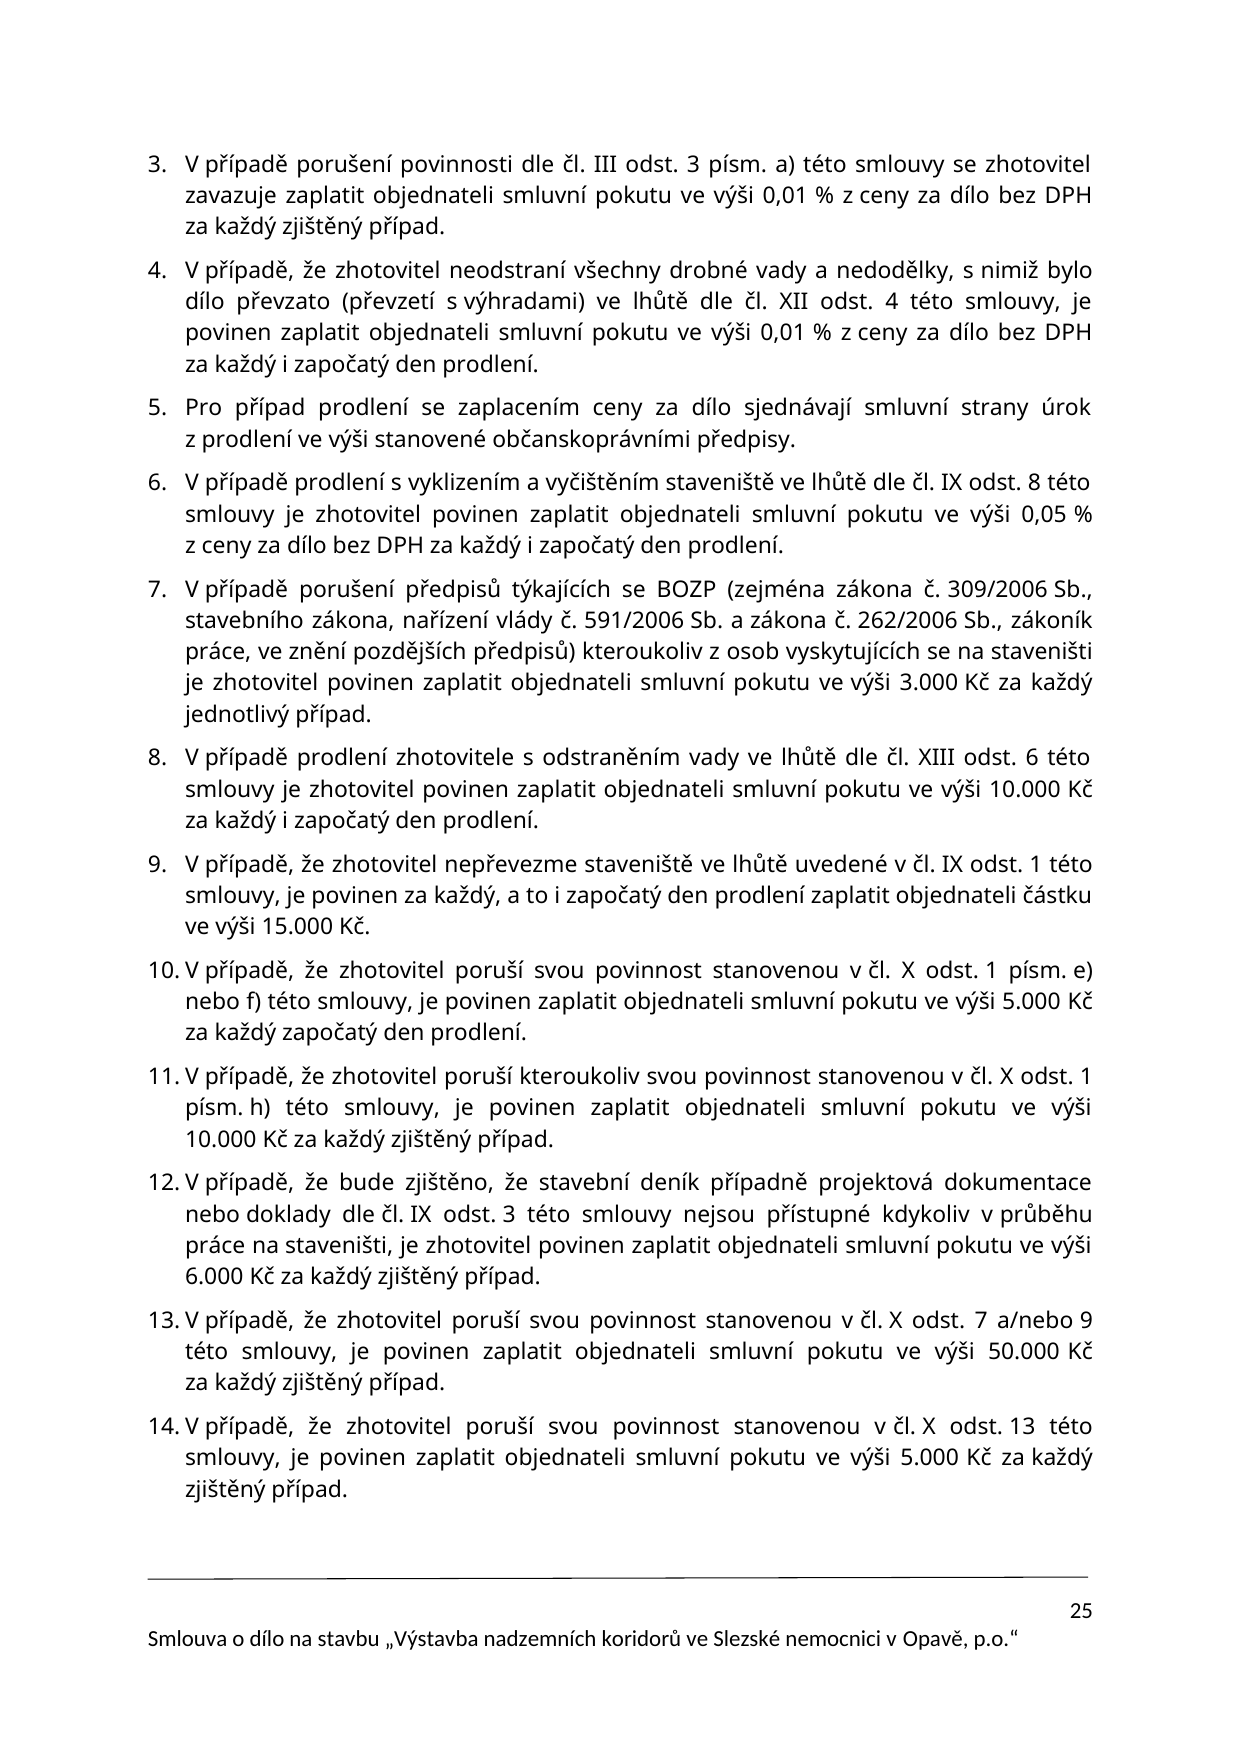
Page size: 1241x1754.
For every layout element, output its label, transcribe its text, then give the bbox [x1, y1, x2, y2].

list Pro případ prodlení se zaplacením ceny za dílo sjednávají smluvní strany úrok z prodlení ve výši stanovené občanskoprávními předpisy. [148, 391, 1093, 454]
list V případě, že zhotovitel nepřevezme staveniště ve lhůtě uvedené v čl. IX odst. 1 této smlouvy, je povinen za každý, a to i započatý den prodlení zaplatit objednateli částku ve výši 15.000 Kč. [148, 848, 1093, 941]
list V případě, že zhotovitel poruší svou povinnost stanovenou v čl. X odst. 13 této smlouvy, je povinen zaplatit objednateli smluvní pokutu ve výši 5.000 Kč za každý zjištěný případ. [148, 1410, 1093, 1504]
list V případě porušení povinnosti dle čl. III odst. 3 písm. a) této smlouvy se zhotovitel zavazuje zaplatit objednateli smluvní pokutu ve výši 0,01 % z ceny za dílo bez DPH za každý zjištěný případ. [148, 148, 1093, 241]
list V případě, že zhotovitel poruší svou povinnost stanovenou v čl. X odst. 1 písm. e) nebo f) této smlouvy, je povinen zaplatit objednateli smluvní pokutu ve výši 5.000 Kč za každý započatý den prodlení. [148, 954, 1093, 1048]
list V případě, že zhotovitel poruší kteroukoliv svou povinnost stanovenou v čl. X odst. 1 písm. h) této smlouvy, je povinen zaplatit objednateli smluvní pokutu ve výši 10.000 Kč za každý zjištěný případ. [148, 1060, 1093, 1154]
list V případě prodlení zhotovitele s odstraněním vady ve lhůtě dle čl. XIII odst. 6 této smlouvy je zhotovitel povinen zaplatit objednateli smluvní pokutu ve výši 10.000 Kč za každý i započatý den prodlení. [148, 741, 1093, 835]
list V případě prodlení s vyklizením a vyčištěním staveniště ve lhůtě dle čl. IX odst. 8 této smlouvy je zhotovitel povinen zaplatit objednateli smluvní pokutu ve výši 0,05 % z ceny za dílo bez DPH za každý i započatý den prodlení. [148, 466, 1093, 560]
list V případě, že zhotovitel neodstraní všechny drobné vady a nedodělky, s nimiž bylo dílo převzato (převzetí s výhradami) ve lhůtě dle čl. XII odst. 4 této smlouvy, je povinen zaplatit objednateli smluvní pokutu ve výši 0,01 % z ceny za dílo bez DPH za každý i započatý den prodlení. [148, 254, 1093, 379]
list V případě porušení předpisů týkajících se BOZP (zejména zákona č. 309/2006 Sb., stavebního zákona, nařízení vlády č. 591/2006 Sb. a zákona č. 262/2006 Sb., zákoník práce, ve znění pozdějších předpisů) kteroukoliv z osob vyskytujících se na staveništi je zhotovitel povinen zaplatit objednateli smluvní pokutu ve výši 3.000 Kč za každý jednotlivý případ. [148, 573, 1093, 729]
list V případě, že zhotovitel poruší svou povinnost stanovenou v čl. X odst. 7 a/nebo 9 této smlouvy, je povinen zaplatit objednateli smluvní pokutu ve výši 50.000 Kč za každý zjištěný případ. [148, 1304, 1093, 1398]
list V případě, že bude zjištěno, že stavební deník případně projektová dokumentace nebo doklady dle čl. IX odst. 3 této smlouvy nejsou přístupné kdykoliv v průběhu práce na staveništi, je zhotovitel povinen zaplatit objednateli smluvní pokutu ve výši 6.000 Kč za každý zjištěný případ. [148, 1166, 1093, 1291]
